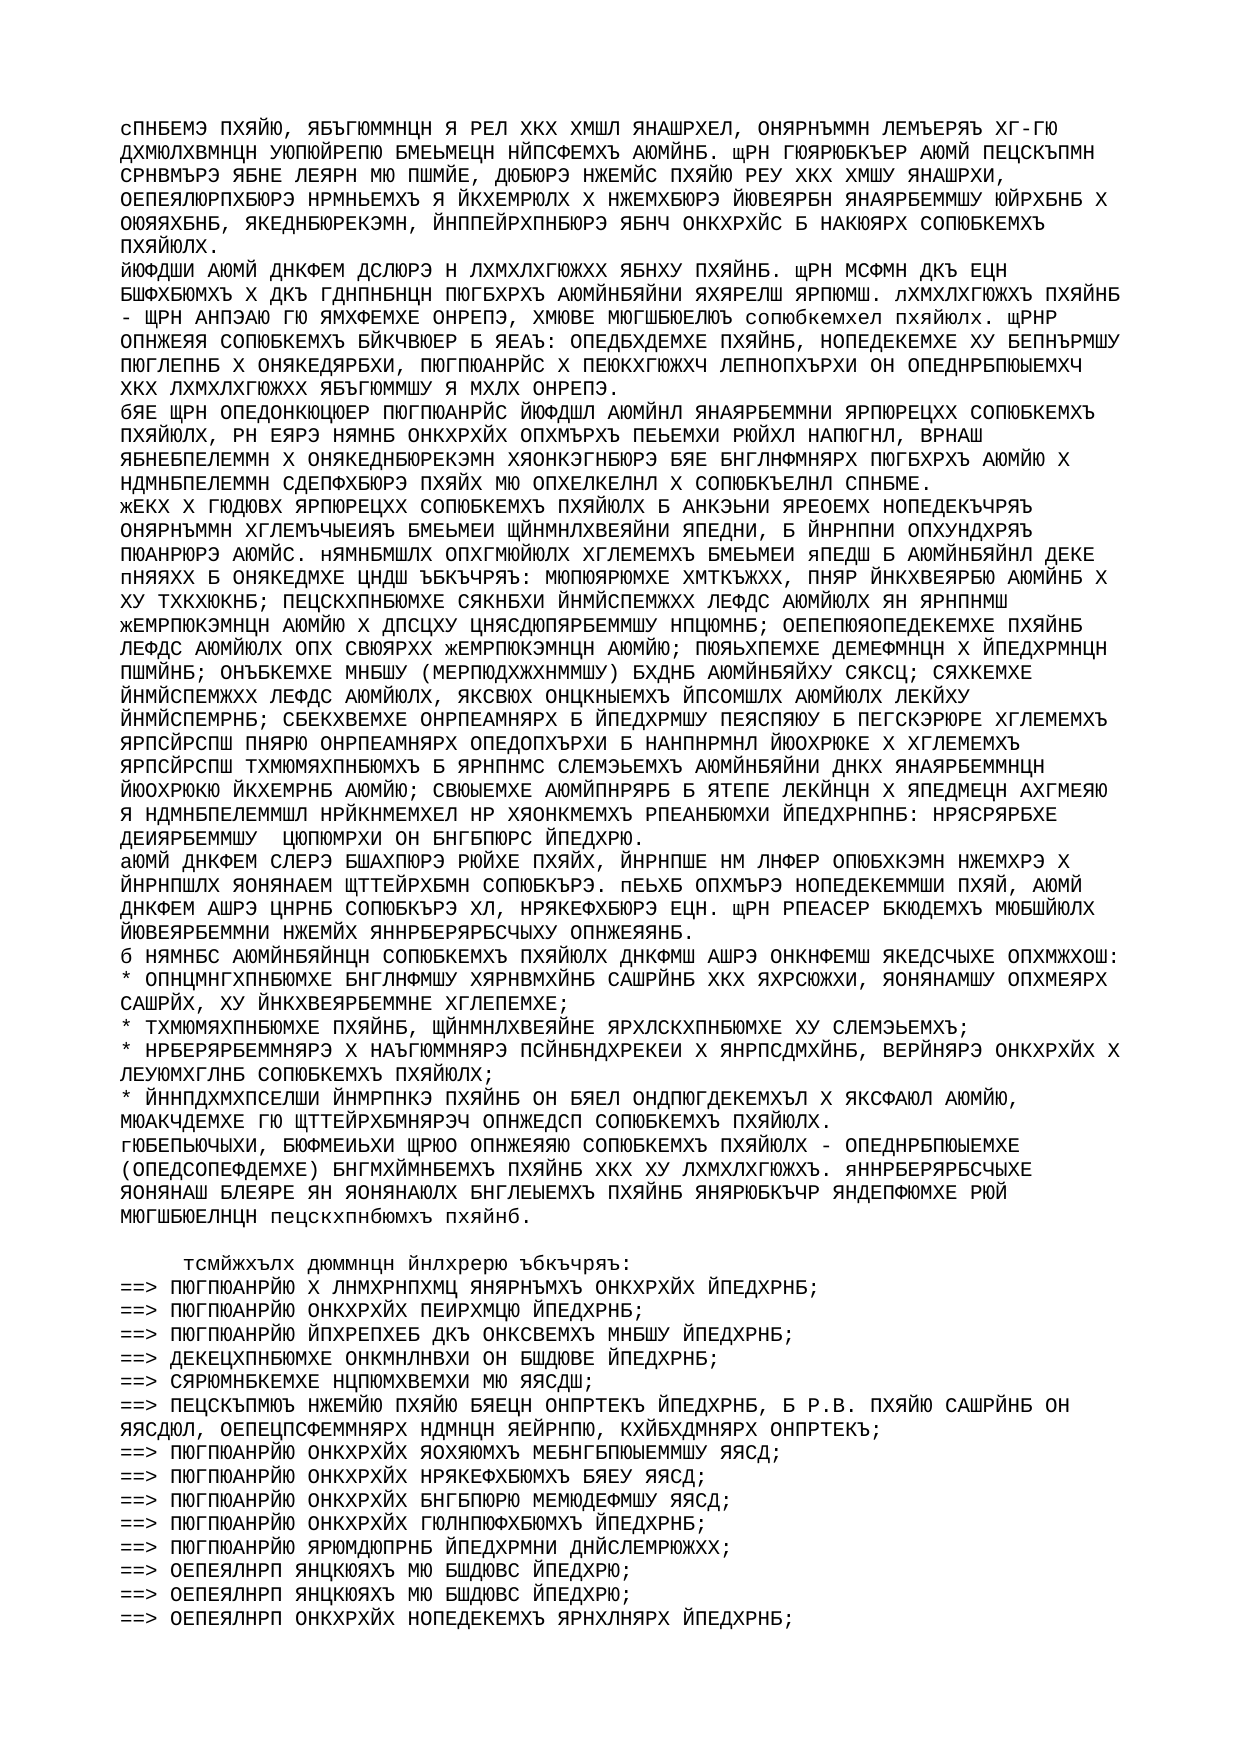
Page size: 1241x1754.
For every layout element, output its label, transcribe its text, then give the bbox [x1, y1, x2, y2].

text аЮМЙ ДНКФЕМ СЛЕРЭ БШАХПЮРЭ РЮЙХЕ ПХЯЙХ, ЙНРНПШЕ НМ ЛНФЕР ОПЮБХКЭМН НЖЕМХРЭ Х ЙНРНПШЛХ ЯОНЯНАЕМ ЩТТЕЙРХБМН СОПЮБКЪРЭ. пЕЬХБ ОПХМЪРЭ НОПЕДЕКЕММШИ ПХЯЙ, АЮМЙ ДНКФЕМ АШРЭ ЦНРНБ СОПЮБКЪРЭ ХЛ, НРЯКЕФХБЮРЭ ЕЦН. щРН РПЕАСЕР БКЮДЕМХЪ МЮБШЙЮЛХ ЙЮВЕЯРБЕММНИ НЖЕМЙХ ЯННРБЕРЯРБСЧЫХУ ОПНЖЕЯЯНБ. [120, 851, 1120, 946]
text гЮБЕПЬЮЧЫХИ, БЮФМЕИЬХИ ЩРЮО ОПНЖЕЯЯЮ СОПЮБКЕМХЪ ПХЯЙЮЛХ - ОПЕДНРБПЮЫЕМХЕ (ОПЕДСОПЕФДЕМХЕ) БНГМХЙМНБЕМХЪ ПХЯЙНБ ХКХ ХУ ЛХМХЛХГЮЖХЪ. яННРБЕРЯРБСЧЫХЕ ЯОНЯНАШ БЛЕЯРЕ ЯН ЯОНЯНАЮЛХ БНГЛЕЫЕМХЪ ПХЯЙНБ ЯНЯРЮБКЪЧР ЯНДЕПФЮМХЕ РЮЙ МЮГШБЮЕЛНЦН пецскхпнбюмхъ пхяйнб. [120, 1135, 1120, 1229]
text * ОПНЦМНГХПНБЮМХЕ БНГЛНФМШУ ХЯРНВМХЙНБ САШРЙНБ ХКХ ЯХРСЮЖХИ, ЯОНЯНАМШУ ОПХМЕЯРХ САШРЙХ, ХУ ЙНКХВЕЯРБЕММНЕ ХГЛЕПЕМХЕ; [120, 969, 1120, 1017]
text ==> ДЕКЕЦХПНБЮМХЕ ОНКМНЛНВХИ ОН БШДЮВЕ ЙПЕДХРНБ; [120, 1348, 1120, 1371]
text ==> ПЮГПЮАНРЙЮ ОНКХРХЙХ БНГБПЮРЮ МЕМЮДЕФМШУ ЯЯСД; [120, 1489, 1120, 1513]
text ==> ПЮГПЮАНРЙЮ ОНКХРХЙХ ПЕИРХМЦЮ ЙПЕДХРНБ; [120, 1300, 1120, 1324]
text ==> ПЮГПЮАНРЙЮ Х ЛНМХРНПХМЦ ЯНЯРНЪМХЪ ОНКХРХЙХ ЙПЕДХРНБ; [120, 1277, 1120, 1300]
text ==> ОЕПЕЯЛНРП ОНКХРХЙХ НОПЕДЕКЕМХЪ ЯРНХЛНЯРХ ЙПЕДХРНБ; [120, 1608, 1120, 1631]
text бЯЕ ЩРН ОПЕДОНКЮЦЮЕР ПЮГПЮАНРЙС ЙЮФДШЛ АЮМЙНЛ ЯНАЯРБЕММНИ ЯРПЮРЕЦХХ СОПЮБКЕМХЪ ПХЯЙЮЛХ, РН ЕЯРЭ НЯМНБ ОНКХРХЙХ ОПХМЪРХЪ ПЕЬЕМХИ РЮЙХЛ НАПЮГНЛ, ВРНАШ ЯБНЕБПЕЛЕММН Х ОНЯКЕДНБЮРЕКЭМН ХЯОНКЭГНБЮРЭ БЯЕ БНГЛНФМНЯРХ ПЮГБХРХЪ АЮМЙЮ Х НДМНБПЕЛЕММН СДЕПФХБЮРЭ ПХЯЙХ МЮ ОПХЕЛКЕЛНЛ Х СОПЮБКЪЕЛНЛ СПНБМЕ. [120, 402, 1120, 496]
text * НРБЕРЯРБЕММНЯРЭ Х НАЪГЮММНЯРЭ ПСЙНБНДХРЕКЕИ Х ЯНРПСДМХЙНБ, ВЕРЙНЯРЭ ОНКХРХЙХ Х ЛЕУЮМХГЛНБ СОПЮБКЕМХЪ ПХЯЙЮЛХ; [120, 1040, 1120, 1088]
text йЮФДШИ АЮМЙ ДНКФЕМ ДСЛЮРЭ Н ЛХМХЛХГЮЖХХ ЯБНХУ ПХЯЙНБ. щРН МСФМН ДКЪ ЕЦН БШФХБЮМХЪ Х ДКЪ ГДНПНБНЦН ПЮГБХРХЪ АЮМЙНБЯЙНИ ЯХЯРЕЛШ ЯРПЮМШ. лХМХЛХГЮЖХЪ ПХЯЙНБ - ЩРН АНПЭАЮ ГЮ ЯМХФЕМХЕ ОНРЕПЭ, ХМЮВЕ МЮГШБЮЕЛЮЪ сопюбкемхел пхяйюлх. щРНР ОПНЖЕЯЯ СОПЮБКЕМХЪ БЙКЧВЮЕР Б ЯЕАЪ: ОПЕДБХДЕМХЕ ПХЯЙНБ, НОПЕДЕКЕМХЕ ХУ БЕПНЪРМШУ ПЮГЛЕПНБ Х ОНЯКЕДЯРБХИ, ПЮГПЮАНРЙС Х ПЕЮКХГЮЖХЧ ЛЕПНОПХЪРХИ ОН ОПЕДНРБПЮЫЕМХЧ ХКХ ЛХМХЛХГЮЖХХ ЯБЪГЮММШУ Я МХЛХ ОНРЕПЭ. [120, 260, 1120, 402]
text ==> ПЮГПЮАНРЙЮ ОНКХРХЙХ ГЮЛНПЮФХБЮМХЪ ЙПЕДХРНБ; [120, 1513, 1120, 1537]
text ==> ПЮГПЮАНРЙЮ ЯРЮМДЮПРНБ ЙПЕДХРМНИ ДНЙСЛЕМРЮЖХХ; [120, 1537, 1120, 1561]
text * ТХМЮМЯХПНБЮМХЕ ПХЯЙНБ, ЩЙНМНЛХВЕЯЙНЕ ЯРХЛСКХПНБЮМХЕ ХУ СЛЕМЭЬЕМХЪ; [120, 1017, 1120, 1040]
text * ЙННПДХМХПСЕЛШИ ЙНМРПНКЭ ПХЯЙНБ ОН БЯЕЛ ОНДПЮГДЕКЕМХЪЛ Х ЯКСФАЮЛ АЮМЙЮ, МЮАКЧДЕМХЕ ГЮ ЩТТЕЙРХБМНЯРЭЧ ОПНЖЕДСП СОПЮБКЕМХЪ ПХЯЙЮЛХ. [120, 1088, 1120, 1135]
text жЕКХ Х ГЮДЮВХ ЯРПЮРЕЦХХ СОПЮБКЕМХЪ ПХЯЙЮЛХ Б АНКЭЬНИ ЯРЕОЕМХ НОПЕДЕКЪЧРЯЪ ОНЯРНЪММН ХГЛЕМЪЧЫЕИЯЪ БМЕЬМЕИ ЩЙНМНЛХВЕЯЙНИ ЯПЕДНИ, Б ЙНРНПНИ ОПХУНДХРЯЪ ПЮАНРЮРЭ АЮМЙС. нЯМНБМШЛХ ОПХГМЮЙЮЛХ ХГЛЕМЕМХЪ БМЕЬМЕИ яПЕДШ Б АЮМЙНБЯЙНЛ ДЕКЕ пНЯЯХХ Б ОНЯКЕДМХЕ ЦНДШ ЪБКЪЧРЯЪ: МЮПЮЯРЮМХЕ ХМТКЪЖХХ, ПНЯР ЙНКХВЕЯРБЮ АЮМЙНБ Х ХУ ТХКХЮКНБ; ПЕЦСКХПНБЮМХЕ СЯКНБХИ ЙНМЙСПЕМЖХХ ЛЕФДС АЮМЙЮЛХ ЯН ЯРНПНМШ жЕМРПЮКЭМНЦН АЮМЙЮ Х ДПСЦХУ ЦНЯСДЮПЯРБЕММШУ НПЦЮМНБ; ОЕПЕПЮЯОПЕДЕКЕМХЕ ПХЯЙНБ ЛЕФДС АЮМЙЮЛХ ОПХ СВЮЯРХХ жЕМРПЮКЭМНЦН АЮМЙЮ; ПЮЯЬХПЕМХЕ ДЕМЕФМНЦН Х ЙПЕДХРМНЦН ПШМЙНБ; ОНЪБКЕМХЕ МНБШУ (МЕРПЮДХЖХНММШУ) БХДНБ АЮМЙНБЯЙХУ СЯКСЦ; СЯХКЕМХЕ ЙНМЙСПЕМЖХХ ЛЕФДС АЮМЙЮЛХ, ЯКСВЮХ ОНЦКНЫЕМХЪ ЙПСОМШЛХ АЮМЙЮЛХ ЛЕКЙХУ ЙНМЙСПЕМРНБ; СБЕКХВЕМХЕ ОНРПЕАМНЯРХ Б ЙПЕДХРМШУ ПЕЯСПЯЮУ Б ПЕГСКЭРЮРЕ ХГЛЕМЕМХЪ ЯРПСЙРСПШ ПНЯРЮ ОНРПЕАМНЯРХ ОПЕДОПХЪРХИ Б НАНПНРМНЛ ЙЮОХРЮКЕ Х ХГЛЕМЕМХЪ ЯРПСЙРСПШ ТХМЮМЯХПНБЮМХЪ Б ЯРНПНМС СЛЕМЭЬЕМХЪ АЮМЙНБЯЙНИ ДНКХ ЯНАЯРБЕММНЦН ЙЮОХРЮКЮ ЙКХЕМРНБ АЮМЙЮ; СВЮЫЕМХЕ АЮМЙПНРЯРБ Б ЯТЕПЕ ЛЕКЙНЦН Х ЯПЕДМЕЦН АХГМЕЯЮ Я НДМНБПЕЛЕММШЛ НРЙКНМЕМХЕЛ НР ХЯОНКМЕМХЪ РПЕАНБЮМХИ ЙПЕДХРНПНБ: НРЯСРЯРБХЕ ДЕИЯРБЕММШУ ЦЮПЮМРХИ ОН БНГБПЮРС ЙПЕДХРЮ. [120, 496, 1120, 851]
text сПНБЕМЭ ПХЯЙЮ, ЯБЪГЮММНЦН Я РЕЛ ХКХ ХМШЛ ЯНАШРХЕЛ, ОНЯРНЪММН ЛЕМЪЕРЯЪ ХГ-ГЮ ДХМЮЛХВМНЦН УЮПЮЙРЕПЮ БМЕЬМЕЦН НЙПСФЕМХЪ АЮМЙНБ. щРН ГЮЯРЮБКЪЕР АЮМЙ ПЕЦСКЪПМН СРНВМЪРЭ ЯБНЕ ЛЕЯРН МЮ ПШМЙЕ, ДЮБЮРЭ НЖЕМЙС ПХЯЙЮ РЕУ ХКХ ХМШУ ЯНАШРХИ, ОЕПЕЯЛЮРПХБЮРЭ НРМНЬЕМХЪ Я ЙКХЕМРЮЛХ Х НЖЕМХБЮРЭ ЙЮВЕЯРБН ЯНАЯРБЕММШУ ЮЙРХБНБ Х ОЮЯЯХБНБ, ЯКЕДНБЮРЕКЭМН, ЙНППЕЙРХПНБЮРЭ ЯБНЧ ОНКХРХЙС Б НАКЮЯРХ СОПЮБКЕМХЪ ПХЯЙЮЛХ. [120, 118, 1120, 260]
text ==> ОЕПЕЯЛНРП ЯНЦКЮЯХЪ МЮ БШДЮВС ЙПЕДХРЮ; [120, 1561, 1120, 1584]
text ==> ПЮГПЮАНРЙЮ ЙПХРЕПХЕБ ДКЪ ОНКСВЕМХЪ МНБШУ ЙПЕДХРНБ; [120, 1324, 1120, 1348]
text б НЯМНБС АЮМЙНБЯЙНЦН СОПЮБКЕМХЪ ПХЯЙЮЛХ ДНКФМШ АШРЭ ОНКНФЕМШ ЯКЕДСЧЫХЕ ОПХМЖХОШ: [120, 946, 1120, 969]
text ==> СЯРЮМНБКЕМХЕ НЦПЮМХВЕМХИ МЮ ЯЯСДШ; [120, 1371, 1120, 1395]
text ==> ПЮГПЮАНРЙЮ ОНКХРХЙХ НРЯКЕФХБЮМХЪ БЯЕУ ЯЯСД; [120, 1466, 1120, 1489]
text ==> ПЕЦСКЪПМЮЪ НЖЕМЙЮ ПХЯЙЮ БЯЕЦН ОНПРТЕКЪ ЙПЕДХРНБ, Б Р.В. ПХЯЙЮ САШРЙНБ ОН ЯЯСДЮЛ, ОЕПЕЦПСФЕММНЯРХ НДМНЦН ЯЕЙРНПЮ, КХЙБХДМНЯРХ ОНПРТЕКЪ; [120, 1395, 1120, 1442]
text ==> ОЕПЕЯЛНРП ЯНЦКЮЯХЪ МЮ БШДЮВС ЙПЕДХРЮ; [120, 1584, 1120, 1608]
text тсмйжхълх дюммнцн йнлхрерю ъбкъчряъ: [120, 1253, 1120, 1277]
text ==> ПЮГПЮАНРЙЮ ОНКХРХЙХ ЯОХЯЮМХЪ МЕБНГБПЮЫЕММШУ ЯЯСД; [120, 1442, 1120, 1466]
